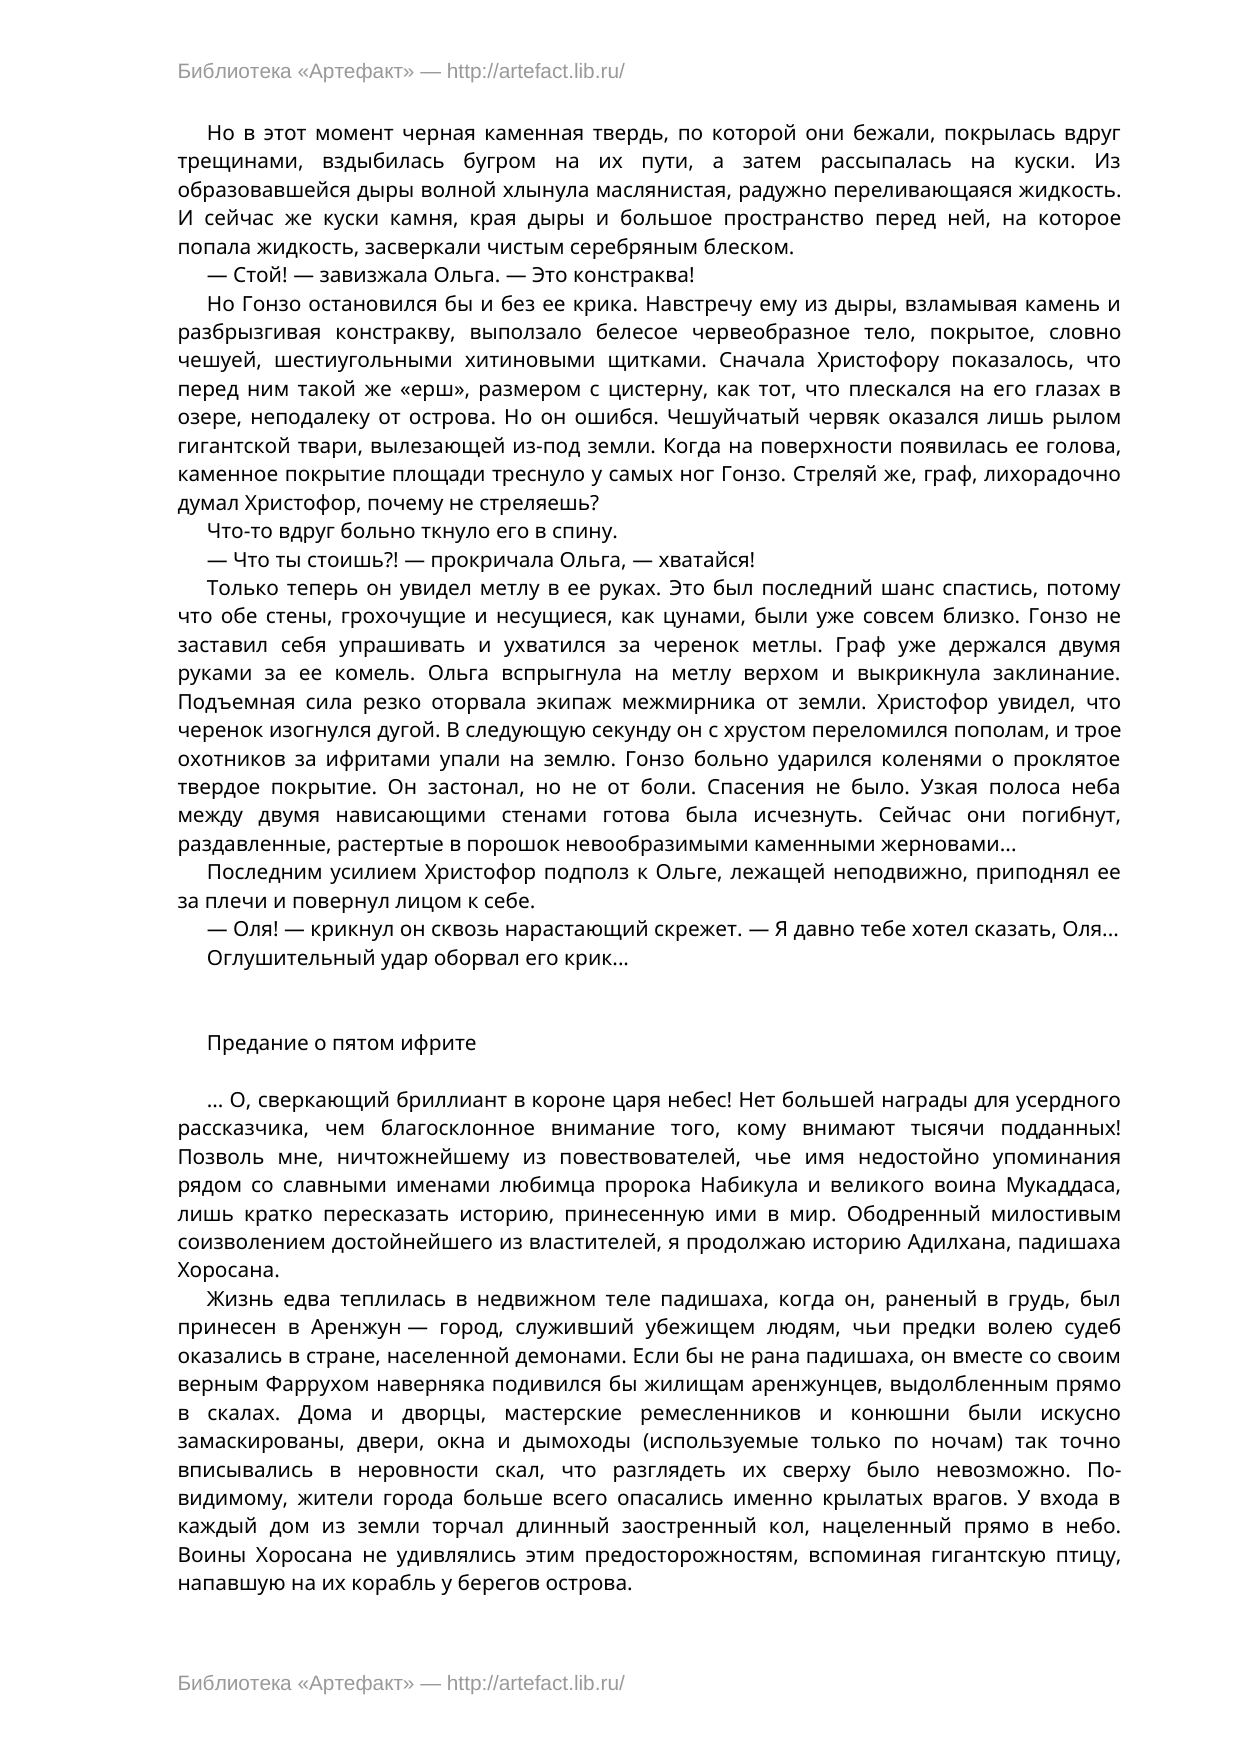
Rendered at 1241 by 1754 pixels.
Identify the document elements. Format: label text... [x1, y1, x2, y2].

text ... О, сверкающий бриллиант в короне царя небес! Нет большей награды для усердного рассказчика, чем благосклонное внимание того, кому внимают тысячи подданных! Позволь мне, ничтожнейшему из повествователей, чье имя недостойно упоминания рядом со славными именами любимца пророка Набикула и великого воина Мукаддаса, лишь кратко пересказать историю, принесенную ими в мир. Ободренный милостивым соизволением достойнейшего из властителей, я продолжаю историю Адилхана, падишаха Хоросана. [177, 1085, 1122, 1284]
text Жизнь едва теплилась в недвижном теле падишаха, когда он, раненый в грудь, был принесен в Аренжун — город, служивший убежищем людям, чьи предки волею судеб оказались в стране, населенной демонами. Если бы не рана падишаха, он вместе со своим верным Фаррухом наверняка подивился бы жилищам аренжунцев, выдолбленным прямо в скалах. Дома и дворцы, мастерские ремесленников и конюшни были искусно замаскированы, двери, окна и дымоходы (используемые только по ночам) так точно вписывались в неровности скал, что разглядеть их сверху было невозможно. По-видимому, жители города больше всего опасались именно крылатых врагов. У входа в каждый дом из земли торчал длинный заостренный кол, нацеленный прямо в небо. Воины Хоросана не удивлялись этим предосторожностям, вспоминая гигантскую птицу, напавшую на их корабль у берегов острова. [177, 1284, 1122, 1597]
text — Что ты стоишь?! — прокричала Ольга, — хватайся! [177, 545, 1122, 573]
text Только теперь он увидел метлу в ее руках. Это был последний шанс спастись, потому что обе стены, грохочущие и несущиеся, как цунами, были уже совсем близко. Гонзо не заставил себя упрашивать и ухватился за черенок метлы. Граф уже держался двумя руками за ее комель. Ольга вспрыгнула на метлу верхом и выкрикнула заклинание. Подъемная сила резко оторвала экипаж межмирника от земли. Христофор увидел, что черенок изогнулся дугой. В следующую секунду он с хрустом переломился пополам, и трое охотников за ифритами упали на землю. Гонзо больно ударился коленями о проклятое твердое покрытие. Он застонал, но не от боли. Спасения не было. Узкая полоса неба между двумя нависающими стенами готова была исчезнуть. Сейчас они погибнут, раздавленные, растертые в порошок невообразимыми каменными жерновами... [177, 573, 1122, 857]
text Последним усилием Христофор подполз к Ольге, лежащей неподвижно, приподнял ее за плечи и повернул лицом к себе. [177, 857, 1122, 914]
text Но Гонзо остановился бы и без ее крика. Навстречу ему из дыры, взламывая камень и разбрызгивая констракву, выползало белесое червеобразное тело, покрытое, словно чешуей, шестиугольными хитиновыми щитками. Сначала Христофору показалось, что перед ним такой же «ерш», размером с цистерну, как тот, что плескался на его глазах в озере, неподалеку от острова. Но он ошибся. Чешуйчатый червяк оказался лишь рылом гигантской твари, вылезающей из-под земли. Когда на поверхности появилась ее голова, каменное покрытие площади треснуло у самых ног Гонзо. Стреляй же, граф, лихорадочно думал Христофор, почему не стреляешь? [177, 289, 1122, 516]
text — Оля! — крикнул он сквозь нарастающий скрежет. — Я давно тебе хотел сказать, Оля... [177, 914, 1122, 943]
text — Стой! — завизжала Ольга. — Это констраква! [177, 260, 1122, 289]
text Но в этот момент черная каменная твердь, по которой они бежали, покрылась вдруг трещинами, вздыбилась бугром на их пути, а затем рассыпалась на куски. Из образовавшейся дыры волной хлынула маслянистая, радужно переливающаяся жидкость. И сейчас же куски камня, края дыры и большое пространство перед ней, на которое попала жидкость, засверкали чистым серебряным блеском. [177, 118, 1122, 260]
text Что-то вдруг больно ткнуло его в спину. [177, 516, 1122, 545]
subtitle Предание о пятом ифрите [177, 1028, 1122, 1057]
text Оглушительный удар оборвал его крик... [177, 943, 1122, 971]
